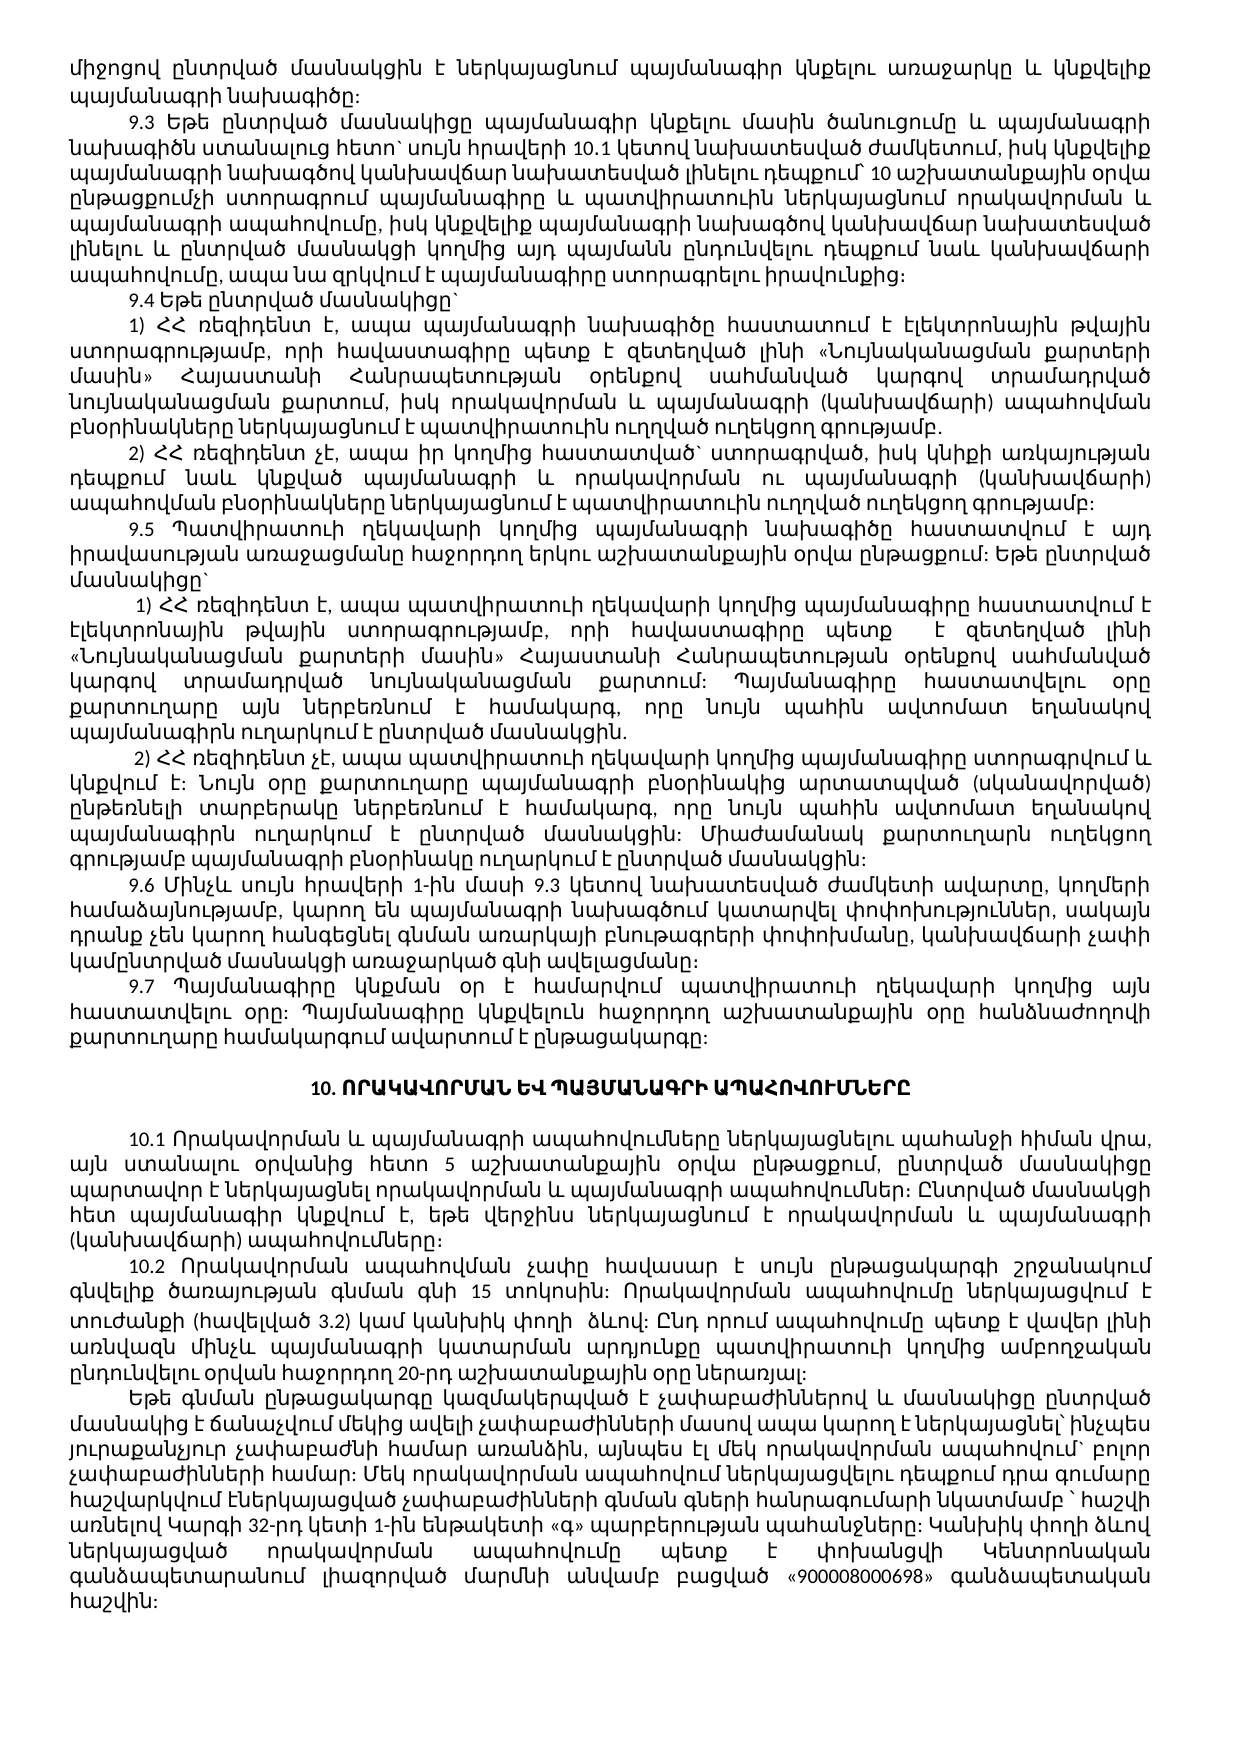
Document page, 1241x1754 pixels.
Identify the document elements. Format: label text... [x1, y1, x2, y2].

text 9.3 Եթե ընտրված մասնակիցը պայմանագիր կնքելու մասին ծանուցումը և պայմանագրի նախագիծն ստանալուց հետո` սույն հրավերի 10․1 կետով նախատեսված ժամկետում, իսկ կնքվելիք պայմանագրի նախագծով կանխավճար նախատեսված լինելու դեպքում՝ 10 աշխատանքային օրվա ընթացքումչի ստորագրում պայմանագիրը և պատվիրատուին ներկայացնում որակավորման և պայմանագրի ապահովումը, իսկ կնքվելիք պայմանագրի նախագծով կանխավճար նախատեսված լինելու և ընտրված մասնակցի կողմից այդ պայմանն ընդունվելու դեպքում նաև կանխավճարի ապահովումը, ապա նա զրկվում է պայմանագիրը ստորագրելու իրավունքից։ [69, 109, 1152, 287]
text 9.6 Մինչև սույն հրավերի 1-ին մասի 9.3 կետով նախատեսված ժամկետի ավարտը, կողմերի համաձայնությամբ, կարող են պայմանագրի նախագծում կատարվել փոփոխություններ, սակայն դրանք չեն կարող հանգեցնել գնման առարկայի բնութագրերի փոփոխմանը, կանխավճարի չափի կամընտրված մասնակցի առաջարկած գնի ավելացմանը։ [69, 872, 1152, 973]
text 2) ՀՀ ռեզիդենտ չէ, ապա իր կողմից հաստատված` ստորագրված, իսկ կնիքի առկայության դեպքում նաև կնքված պայմանագրի և որակավորման ու պայմանագրի (կանխավճարի) ապահովման բնօրինակները ներկայացնում է պատվիրատուին ուղղված ուղեկցող գրությամբ: [69, 440, 1152, 516]
text 2) ՀՀ ռեզիդենտ չէ, ապա պատվիրատուի ղեկավարի կողմից պայմանագիրը ստորագրվում և կնքվում է: Նույն օրը քարտուղարը պայմանագրի բնօրինակից արտատպված (սկանավորված) ընթեռնելի տարբերակը ներբեռնում է համակարգ, որը նույն պահին ավտոմատ եղանակով պայմանագիրն ուղարկում է ընտրված մասնակցին: Միաժամանակ քարտուղարն ուղեկցող գրությամբ պայմանագրի բնօրինակը ուղարկում է ընտրված մասնակցին: [69, 745, 1152, 872]
text 1) ՀՀ ռեզիդենտ է, ապա պայմանագրի նախագիծը հաստատում է էլեկտրոնային թվային ստորագրությամբ, որի հավաստագիրը պետք է զետեղված լինի «Նույնականացման քարտերի մասին» Հայաստանի Հանրապետության օրենքով սահմանված կարգով տրամադրված նույնականացման քարտում, իսկ որակավորման և պայմանագրի (կանխավճարի) ապահովման բնօրինակները ներկայացնում է պատվիրատուին ուղղված ուղեկցող գրությամբ. [69, 313, 1152, 440]
text Եթե գնման ընթացակարգը կազմակերպված է չափաբաժիններով և մասնակիցը ընտրված մասնակից է ճանաչվում մեկից ավելի չափաբաժինների մասով ապա կարող է ներկայացնել՝ ինչպես յուրաքանչյուր չափաբաժնի համար առանձին, այնպես էլ մեկ որակավորման ապահովում` բոլոր չափաբաժինների համար: Մեկ որակավորման ապահովում ներկայացվելու դեպքում դրա գումարը հաշվարկվում էներկայացված չափաբաժինների գնման գների հանրագումարի նկատմամբ ՝ հաշվի առնելով Կարգի 32-րդ կետի 1-ին ենթակետի «գ» պարբերության պահանջները: Կանխիկ փողի ձևով ներկայացված որակավորման ապահովումը պետք է փոխանցվի Կենտրոնական գանձապետարանում լիազորված մարմնի անվամբ բացված «900008000698» գանձապետական հաշվին: [69, 1385, 1152, 1614]
text 9.4 Եթե ընտրված մասնակիցը` [69, 287, 1152, 313]
text 1) ՀՀ ռեզիդենտ է, ապա պատվիրատուի ղեկավարի կողմից պայմանագիրը հաստատվում է էլեկտրոնային թվային ստորագրությամբ, որի հավաստագիրը պետք է զետեղված լինի «Նույնականացման քարտերի մասին» Հայաստանի Հանրապետության օրենքով սահմանված կարգով տրամադրված նույնականացման քարտում: Պայմանագիրը հաստատվելու օրը քարտուղարը այն ներբեռնում է համակարգ, որը նույն պահին ավտոմատ եղանակով պայմանագիրն ուղարկում է ընտրված մասնակցին. [69, 592, 1152, 745]
text 9.5 Պատվիրատուի ղեկավարի կողմից պայմանագրի նախագիծը հաստատվում է այդ իրավասության առաջացմանը հաջորդող երկու աշխատանքային օրվա ընթացքում: Եթե ընտրված մասնակիցը` [69, 516, 1152, 592]
text 9.7 Պայմանագիրը կնքման օր է համարվում պատվիրատուի ղեկավարի կողմից այն հաստատվելու օրը: Պայմանագիրը կնքվելուն հաջորդող աշխատանքային օրը հանձնաժողովի քարտուղարը համակարգում ավարտում է ընթացակարգը: [69, 973, 1152, 1050]
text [69, 56, 1152, 109]
text 10.2 Որակավորման ապահովման չափը հավասար է սույն ընթացակարգի շրջանակում գնվելիք ծառայության գնման գնի 15 տոկոսին: Որակավորման ապահովումը ներկայացվում է տուժանքի (հավելված 3.2) կամ կանխիկ փողի ձևով: Ընդ որում ապահովումը պետք է վավեր լինի առնվազն մինչև պայմանագրի կատարման արդյունքը պատվիրատուի կողմից ամբողջական ընդունվելու օրվան հաջորդող 20-րդ աշխատանքային օրը ներառյալ: [69, 1253, 1152, 1385]
text 10.1 Որակավորման և պայմանագրի ապահովումները ներկայացնելու պահանջի հիման վրա, այն ստանալու օրվանից հետո 5 աշխատանքային օրվա ընթացքում, ընտրված մասնակիցը պարտավոր է ներկայացնել որակավորման և պայմանագրի ապահովումներ։ Ընտրված մասնակցի հետ պայմանագիր կնքվում է, եթե վերջինս ներկայացնում է որակավորման և պայմանագրի (կանխավճարի) ապահովումները։ [69, 1126, 1152, 1253]
text 10. ՈՐԱԿԱՎՈՐՄԱՆ ԵՎ ՊԱՅՄԱՆԱԳՐԻ ԱՊԱՀՈՎՈՒՄՆԵՐԸ [69, 1075, 1152, 1101]
